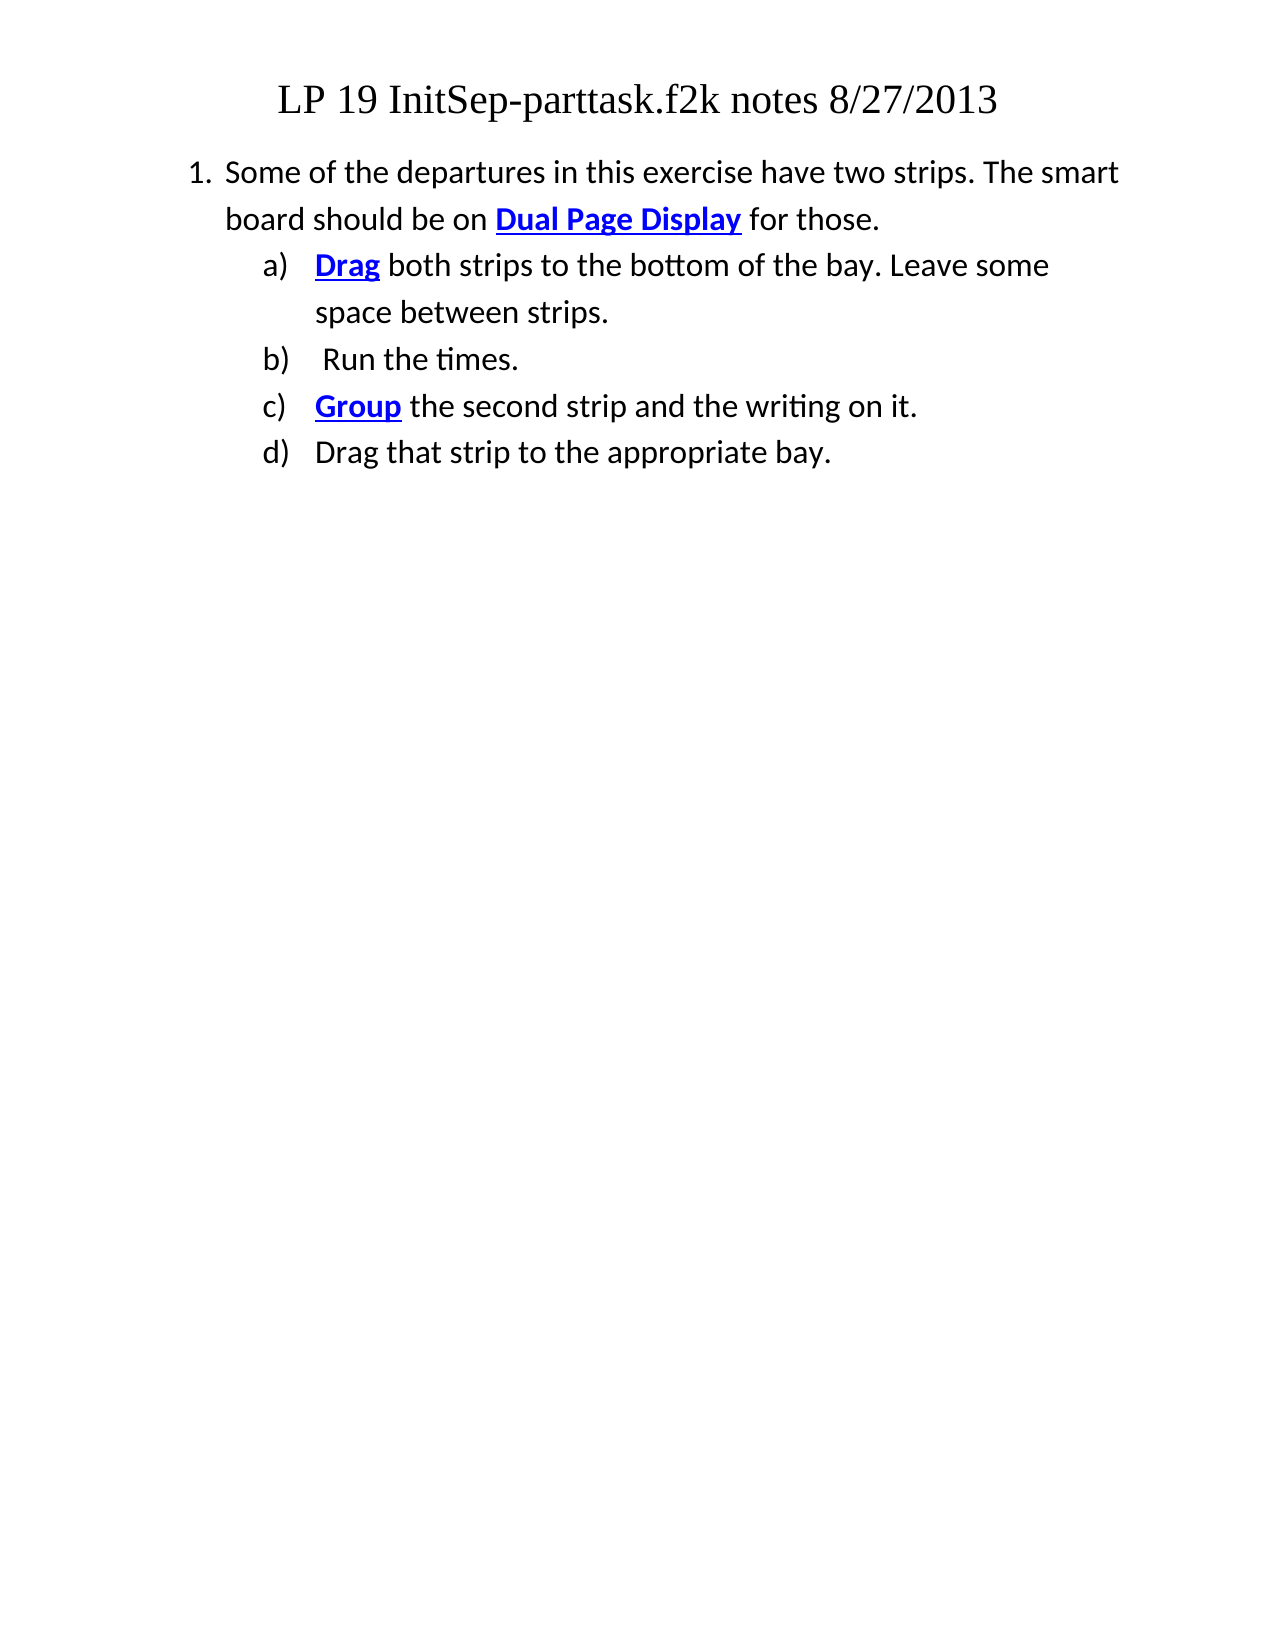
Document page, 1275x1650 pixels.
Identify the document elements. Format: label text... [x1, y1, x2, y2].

list Group the second strip and the writing on it. [262, 385, 1125, 426]
list Drag both strips to the bottom of the bay. Leave some space between strips. [262, 244, 1125, 332]
list Some of the departures in this exercise have two strips. The smart board should be on Dual Page Display for those. [187, 151, 1125, 238]
list Drag that strip to the appropriate bay. [262, 432, 1125, 472]
list Run the times. [262, 338, 1125, 379]
